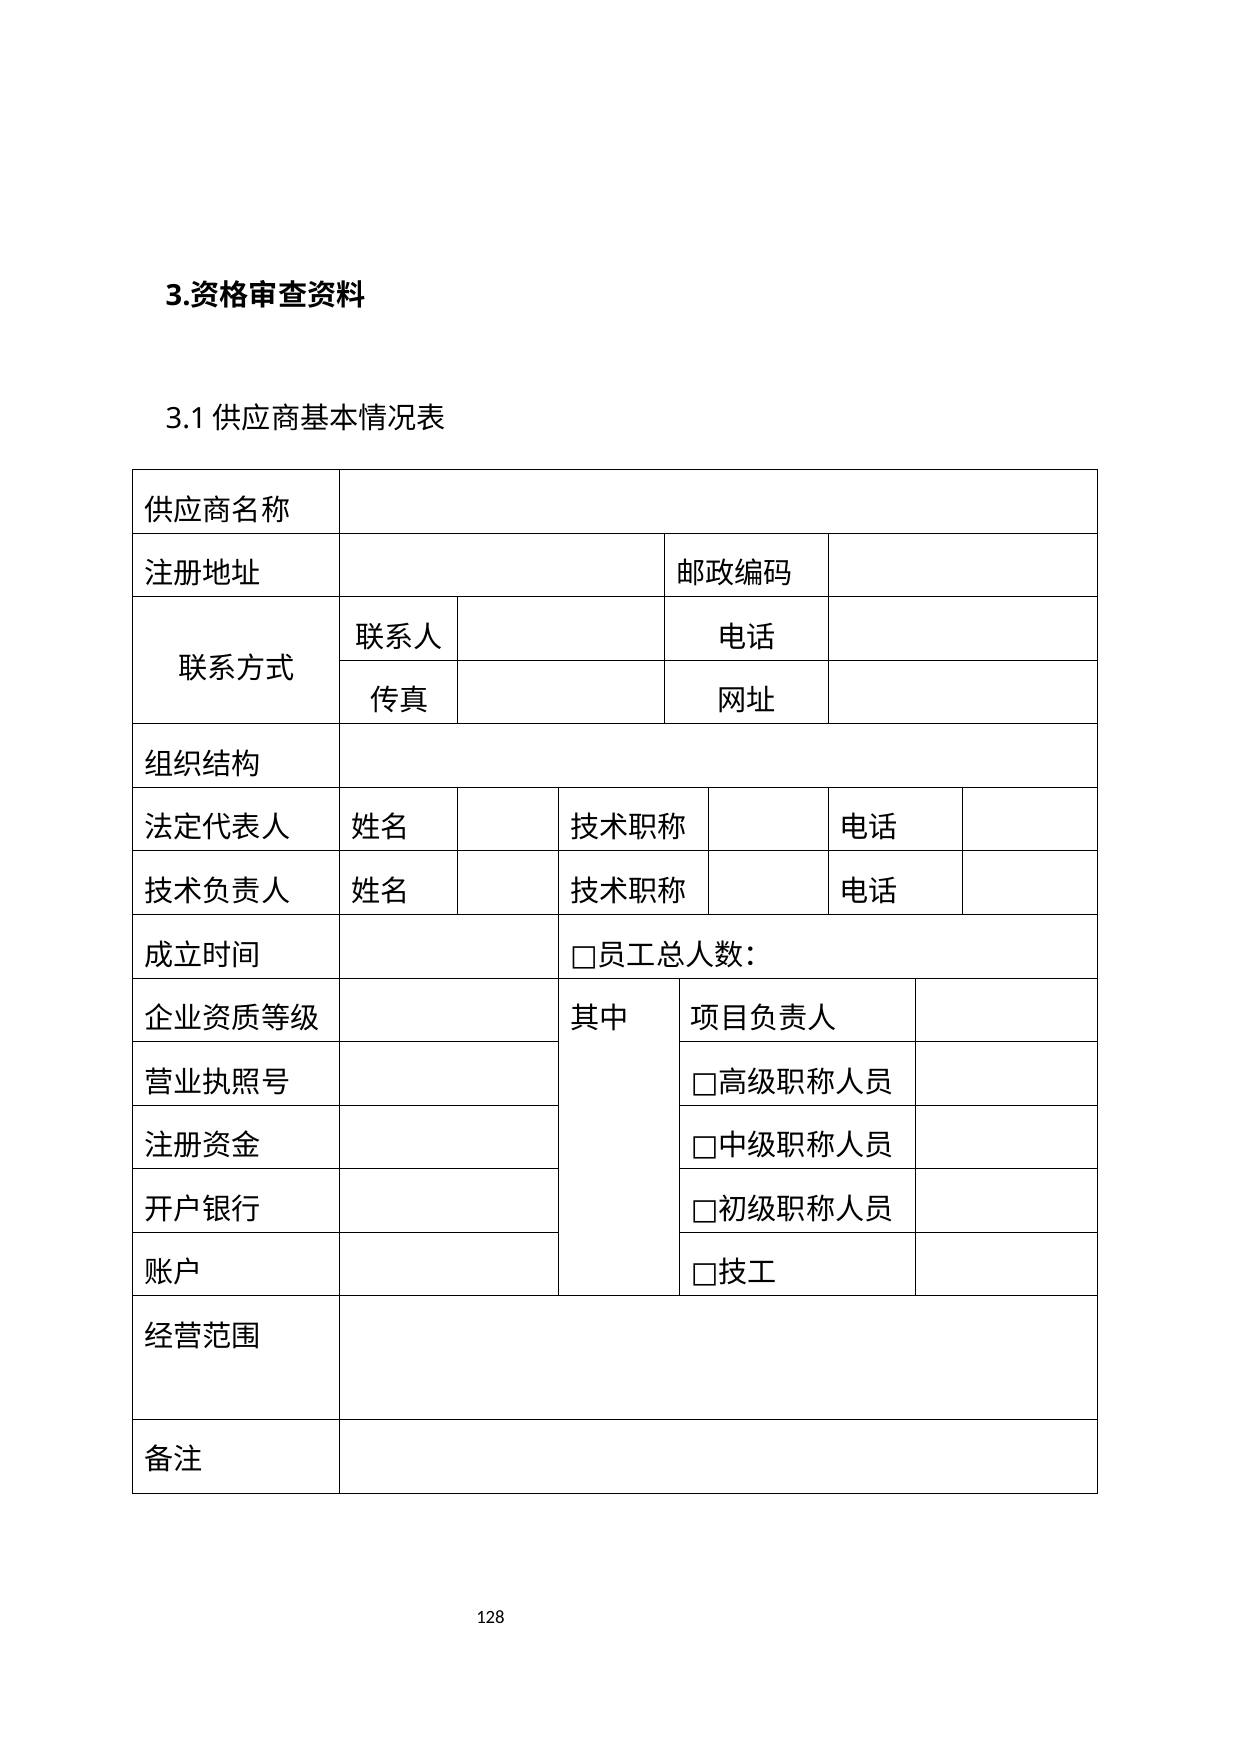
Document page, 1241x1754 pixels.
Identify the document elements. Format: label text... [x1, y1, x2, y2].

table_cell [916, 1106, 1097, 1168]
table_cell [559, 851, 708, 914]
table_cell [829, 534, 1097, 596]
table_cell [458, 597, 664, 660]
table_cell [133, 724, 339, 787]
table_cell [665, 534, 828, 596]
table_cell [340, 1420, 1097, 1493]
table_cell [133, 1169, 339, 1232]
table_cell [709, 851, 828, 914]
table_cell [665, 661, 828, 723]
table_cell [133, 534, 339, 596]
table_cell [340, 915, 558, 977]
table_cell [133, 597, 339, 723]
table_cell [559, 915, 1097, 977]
subtitle 3.资格审查资料 [165, 260, 1087, 325]
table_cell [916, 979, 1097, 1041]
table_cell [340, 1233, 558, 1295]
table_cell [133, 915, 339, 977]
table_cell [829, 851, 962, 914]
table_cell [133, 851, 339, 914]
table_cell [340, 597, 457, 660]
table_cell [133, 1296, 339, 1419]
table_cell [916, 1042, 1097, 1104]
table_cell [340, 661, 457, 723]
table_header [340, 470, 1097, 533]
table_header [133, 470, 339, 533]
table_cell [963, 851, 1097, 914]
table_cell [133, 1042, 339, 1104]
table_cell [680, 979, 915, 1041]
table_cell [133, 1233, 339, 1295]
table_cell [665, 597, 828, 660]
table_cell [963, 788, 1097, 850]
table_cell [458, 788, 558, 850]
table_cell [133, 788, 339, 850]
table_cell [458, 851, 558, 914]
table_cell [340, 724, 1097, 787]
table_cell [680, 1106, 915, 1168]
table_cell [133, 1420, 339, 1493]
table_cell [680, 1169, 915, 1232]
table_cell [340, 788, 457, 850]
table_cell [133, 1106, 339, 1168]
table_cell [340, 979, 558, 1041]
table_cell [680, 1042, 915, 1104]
text 3.1供应商基本情况表 [165, 383, 1087, 448]
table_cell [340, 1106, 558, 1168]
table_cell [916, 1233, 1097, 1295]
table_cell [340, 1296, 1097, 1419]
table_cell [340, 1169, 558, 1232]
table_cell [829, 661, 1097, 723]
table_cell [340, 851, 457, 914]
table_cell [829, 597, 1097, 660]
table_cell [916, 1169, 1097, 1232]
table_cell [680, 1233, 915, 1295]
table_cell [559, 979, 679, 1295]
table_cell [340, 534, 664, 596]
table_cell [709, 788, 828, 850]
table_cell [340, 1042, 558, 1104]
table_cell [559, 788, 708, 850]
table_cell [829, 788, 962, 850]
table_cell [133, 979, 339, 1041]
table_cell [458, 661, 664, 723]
